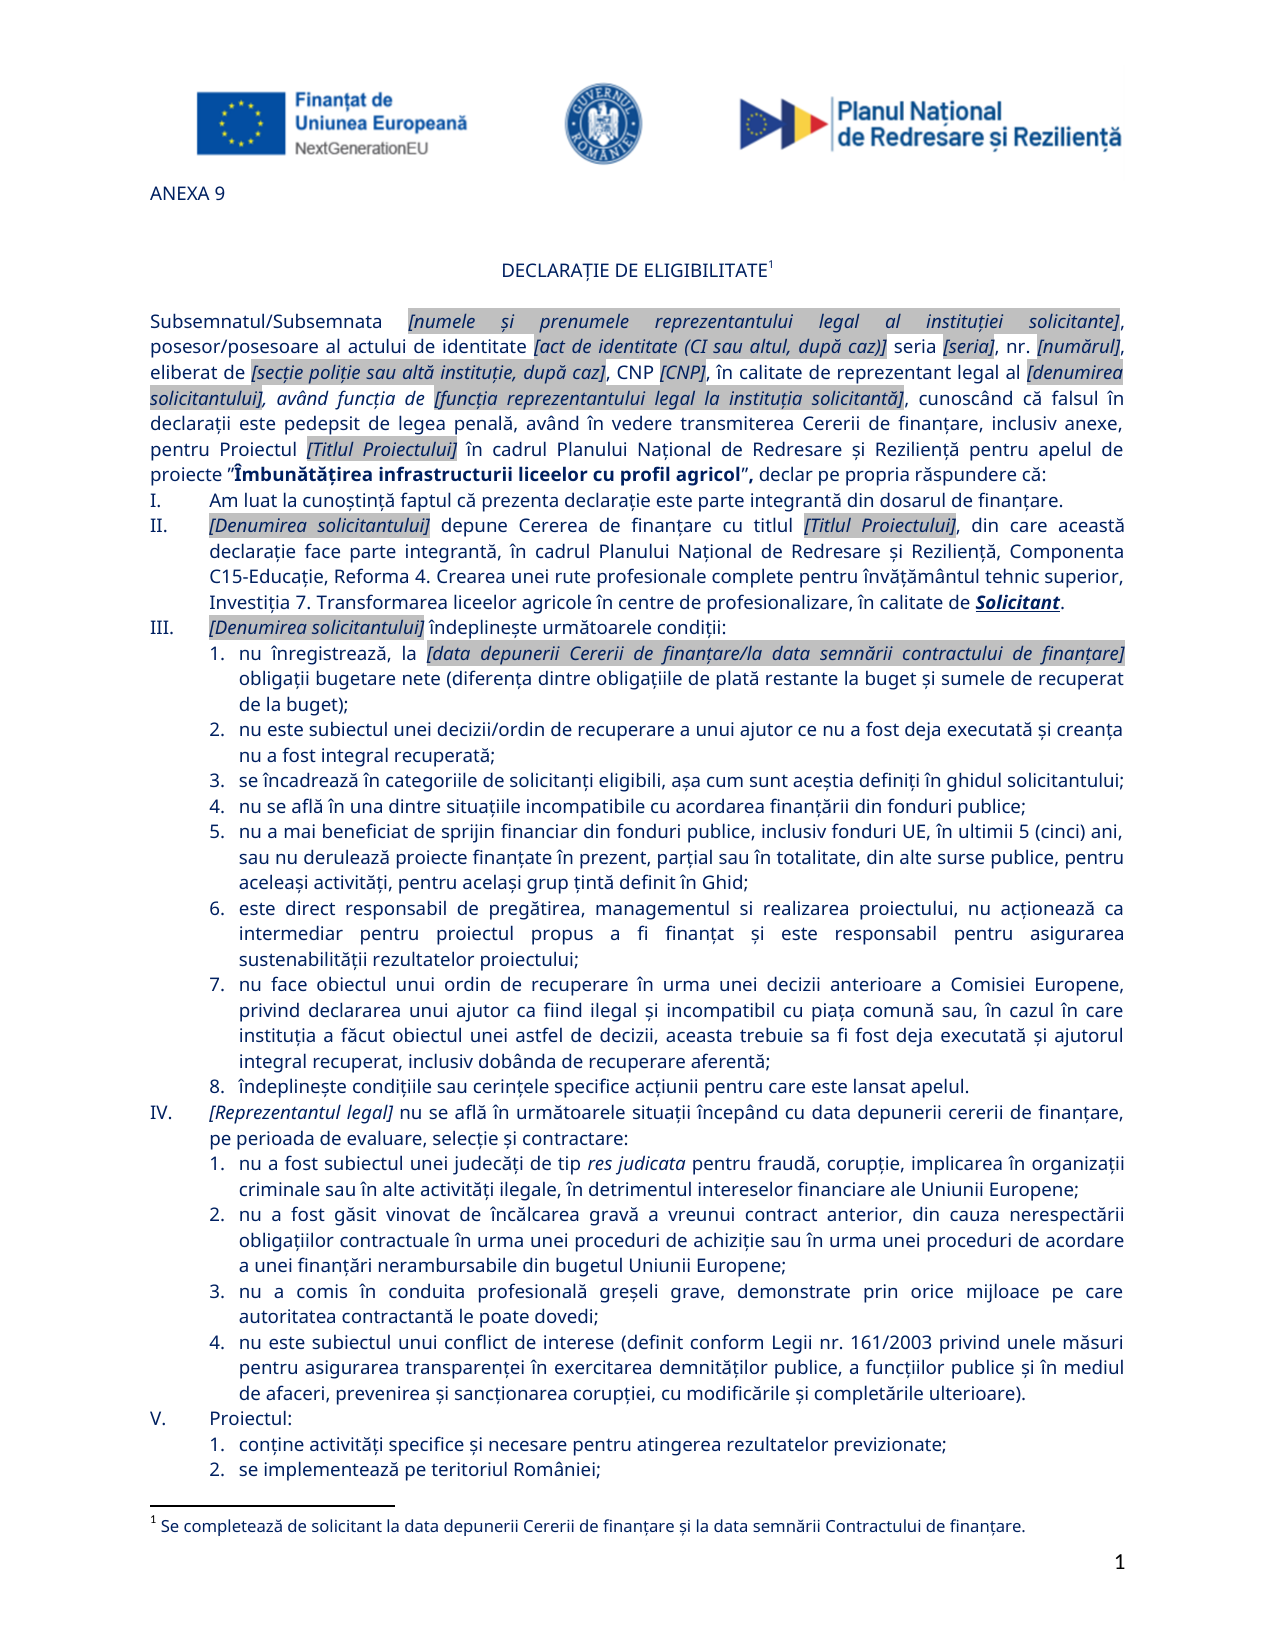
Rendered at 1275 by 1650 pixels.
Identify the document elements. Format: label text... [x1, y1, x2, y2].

list nu este subiectul unui conflict de interese (definit conform Legii nr. 161/2003 privind unele măsuri pentru asigurarea transparenței în exercitarea demnităților publice, a funcțiilor publice și în mediul de afaceri, prevenirea și sancționarea corupției, cu modificările și completările ulterioare). [209, 1329, 1125, 1406]
list Am luat la cunoștință faptul că prezenta declarație este parte integrantă din dosarul de finanțare. [150, 487, 1125, 512]
list [Reprezentantul legal] nu se află în următoarele situații începând cu data depunerii cererii de finanțare, pe perioada de evaluare, selecție și contractare: [150, 1099, 1125, 1150]
list este direct responsabil de pregătirea, managementul si realizarea proiectului, nu acționează ca intermediar pentru proiectul propus a fi finanțat și este responsabil pentru asigurarea sustenabilității rezultatelor proiectului; [209, 895, 1125, 972]
picture [150, 65, 1125, 181]
list nu înregistrează, la [data depunerii Cererii de finanțare/la data semnării contractului de finanțare] obligații bugetare nete (diferența dintre obligațiile de plată restante la buget și sumele de recuperat de la buget); [209, 640, 1125, 717]
list conține activități specifice și necesare pentru atingerea rezultatelor previzionate; [209, 1431, 1125, 1457]
list îndeplinește condițiile sau cerințele specifice acțiunii pentru care este lansat apelul. [209, 1074, 1125, 1099]
text ANEXA 9 [150, 181, 1125, 206]
list nu este subiectul unei decizii/ordin de recuperare a unui ajutor ce nu a fost deja executată și creanța nu a fost integral recuperată; [209, 717, 1125, 768]
list se încadrează în categoriile de solicitanți eligibili, așa cum sunt aceștia definiți în ghidul solicitantului; [209, 768, 1125, 793]
list [Denumirea solicitantului] depune Cererea de finanțare cu titlul [Titlul Proiectului], din care această declarație face parte integrantă, în cadrul Planului Național de Redresare și Reziliență, Componenta C15-Educație, Reforma 4. Crearea unei rute profesionale complete pentru învățământul tehnic superior, Investiția 7. Transformarea liceelor agricole în centre de profesionalizare, în calitate de Solicitant. [150, 512, 1125, 614]
list nu a mai beneficiat de sprijin financiar din fonduri publice, inclusiv fonduri UE, în ultimii 5 (cinci) ani, sau nu derulează proiecte finanțate în prezent, parțial sau în totalitate, din alte surse publice, pentru aceleași activități, pentru același grup țintă definit în Ghid; [209, 819, 1125, 895]
text Subsemnatul/Subsemnata [numele și prenumele reprezentantului legal al instituției solicitante], posesor/posesoare al actului de identitate [act de identitate (CI sau altul, după caz)] seria [seria], nr. [numărul], eliberat de [secție poliție sau altă instituție, după caz], CNP [CNP], în calitate de reprezentant legal al [denumirea solicitantului], având funcția de [funcția reprezentantului legal la instituția solicitantă], cunoscând că falsul în declarații este pedepsit de legea penală, având în vedere transmiterea Cererii de finanțare, inclusiv anexe, pentru Proiectul [Titlul Proiectului] în cadrul Planului Național de Redresare și Reziliență pentru apelul de proiecte ”Îmbunătățirea infrastructurii liceelor cu profil agricol”, declar pe propria răspundere că: [150, 308, 1125, 487]
list se implementează pe teritoriul României; [209, 1457, 1125, 1482]
text DECLARAŢIE DE ELIGIBILITATE [150, 257, 1125, 283]
list [Denumirea solicitantului] îndeplinește următoarele condiții: [150, 614, 1125, 640]
list nu a fost subiectul unei judecăți de tip res judicata pentru fraudă, corupție, implicarea în organizații criminale sau în alte activități ilegale, în detrimentul intereselor financiare ale Uniunii Europene; [209, 1150, 1125, 1201]
list nu a comis în conduita profesională greșeli grave, demonstrate prin orice mijloace pe care autoritatea contractantă le poate dovedi; [209, 1278, 1125, 1329]
list nu face obiectul unui ordin de recuperare în urma unei decizii anterioare a Comisiei Europene, privind declararea unui ajutor ca fiind ilegal și incompatibil cu piața comună sau, în cazul în care instituția a făcut obiectul unei astfel de decizii, aceasta trebuie sa fi fost deja executată și ajutorul integral recuperat, inclusiv dobânda de recuperare aferentă; [209, 972, 1125, 1074]
list nu a fost găsit vinovat de încălcarea gravă a vreunui contract anterior, din cauza nerespectării obligațiilor contractuale în urma unei proceduri de achiziție sau în urma unei proceduri de acordare a unei finanțări nerambursabile din bugetul Uniunii Europene; [209, 1201, 1125, 1278]
list nu se află în una dintre situațiile incompatibile cu acordarea finanțării din fonduri publice; [209, 793, 1125, 819]
list Proiectul: [150, 1406, 1125, 1431]
